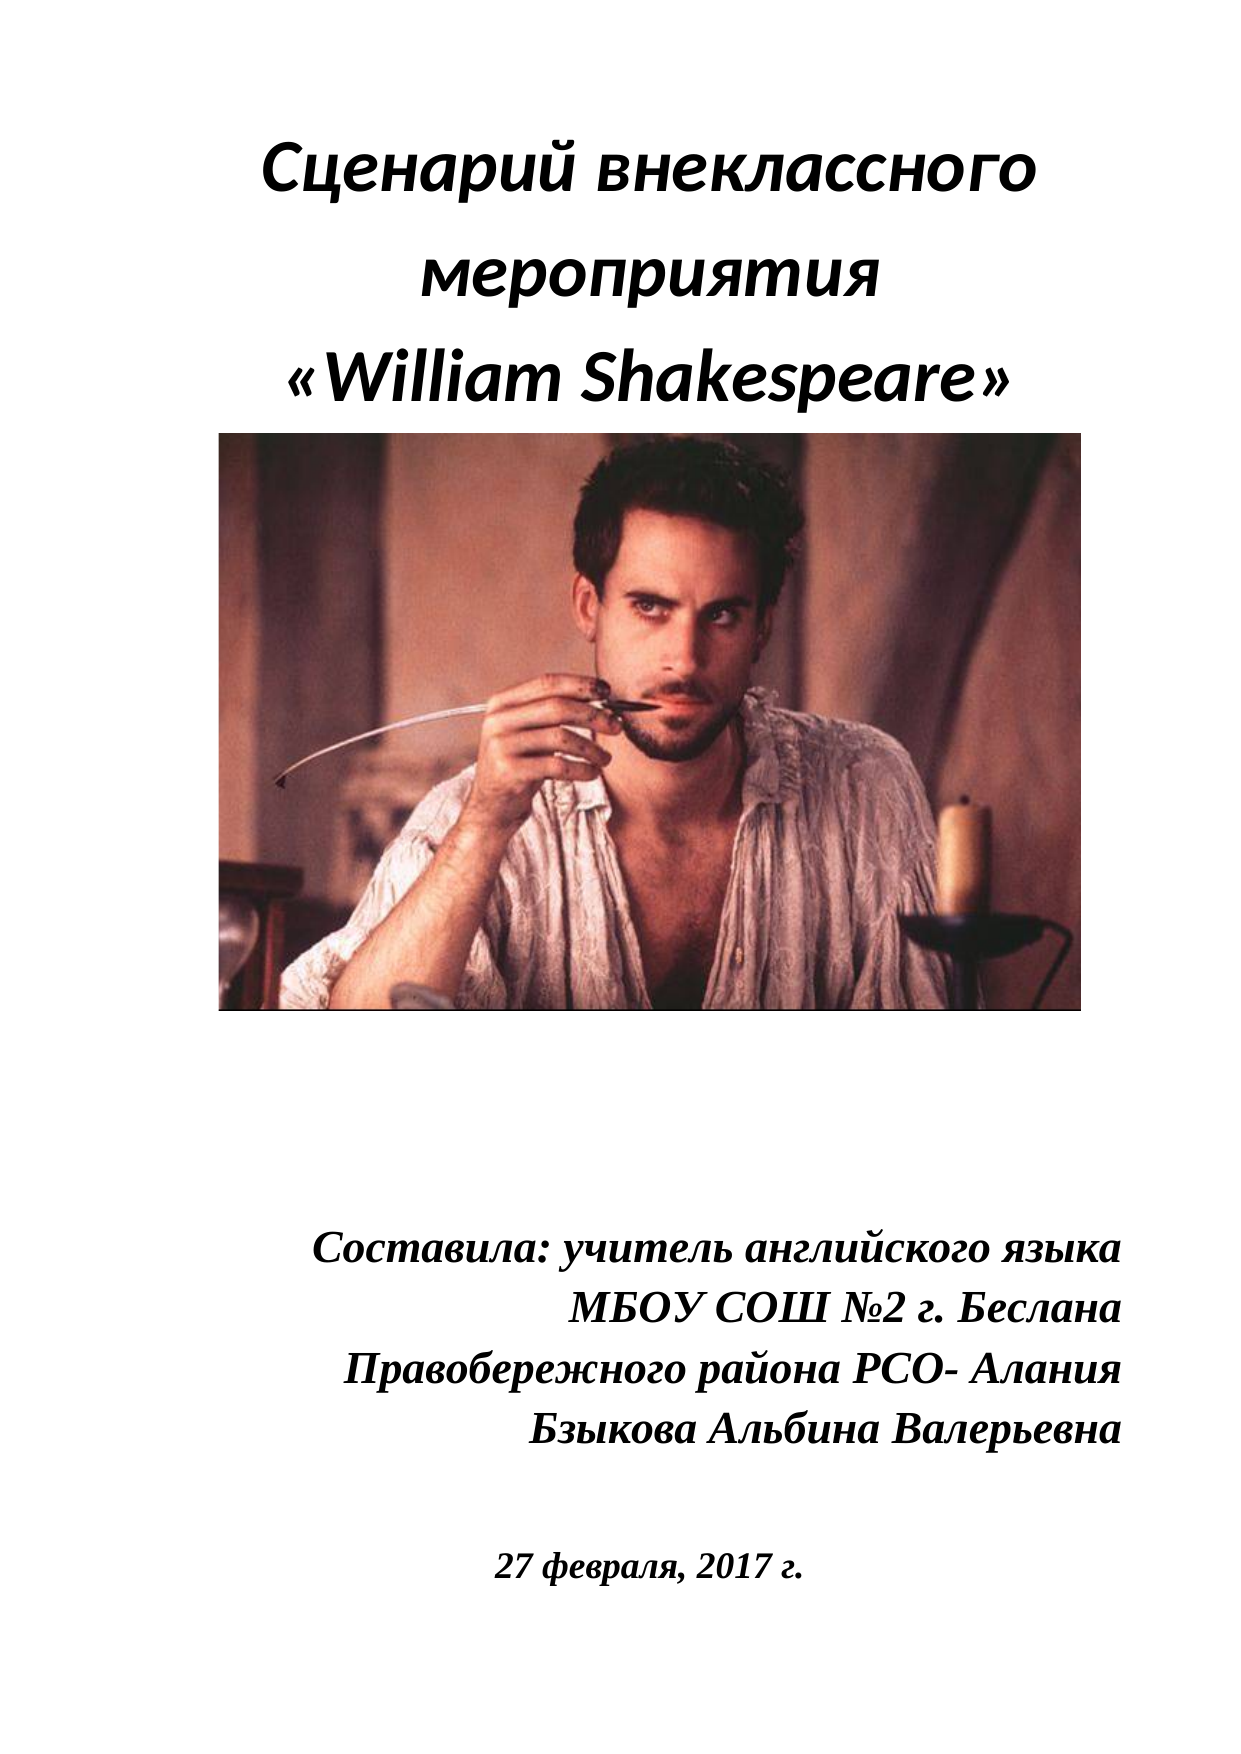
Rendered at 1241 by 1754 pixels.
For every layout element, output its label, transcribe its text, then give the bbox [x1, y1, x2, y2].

text Бзыкова Альбина Валерьевна [177, 1401, 1122, 1453]
text «William Shakespeare» [177, 328, 1122, 420]
picture [218, 433, 1081, 1011]
text 27 февраля, 2017 г. [177, 1543, 1122, 1586]
text Правобережного района РСО- Алания [177, 1340, 1122, 1393]
text Сценарий внеклассного мероприятия [177, 118, 1122, 315]
text Составила: учитель английского языка [177, 1219, 1122, 1272]
text МБОУ СОШ №2 г. Беслана [177, 1280, 1122, 1332]
